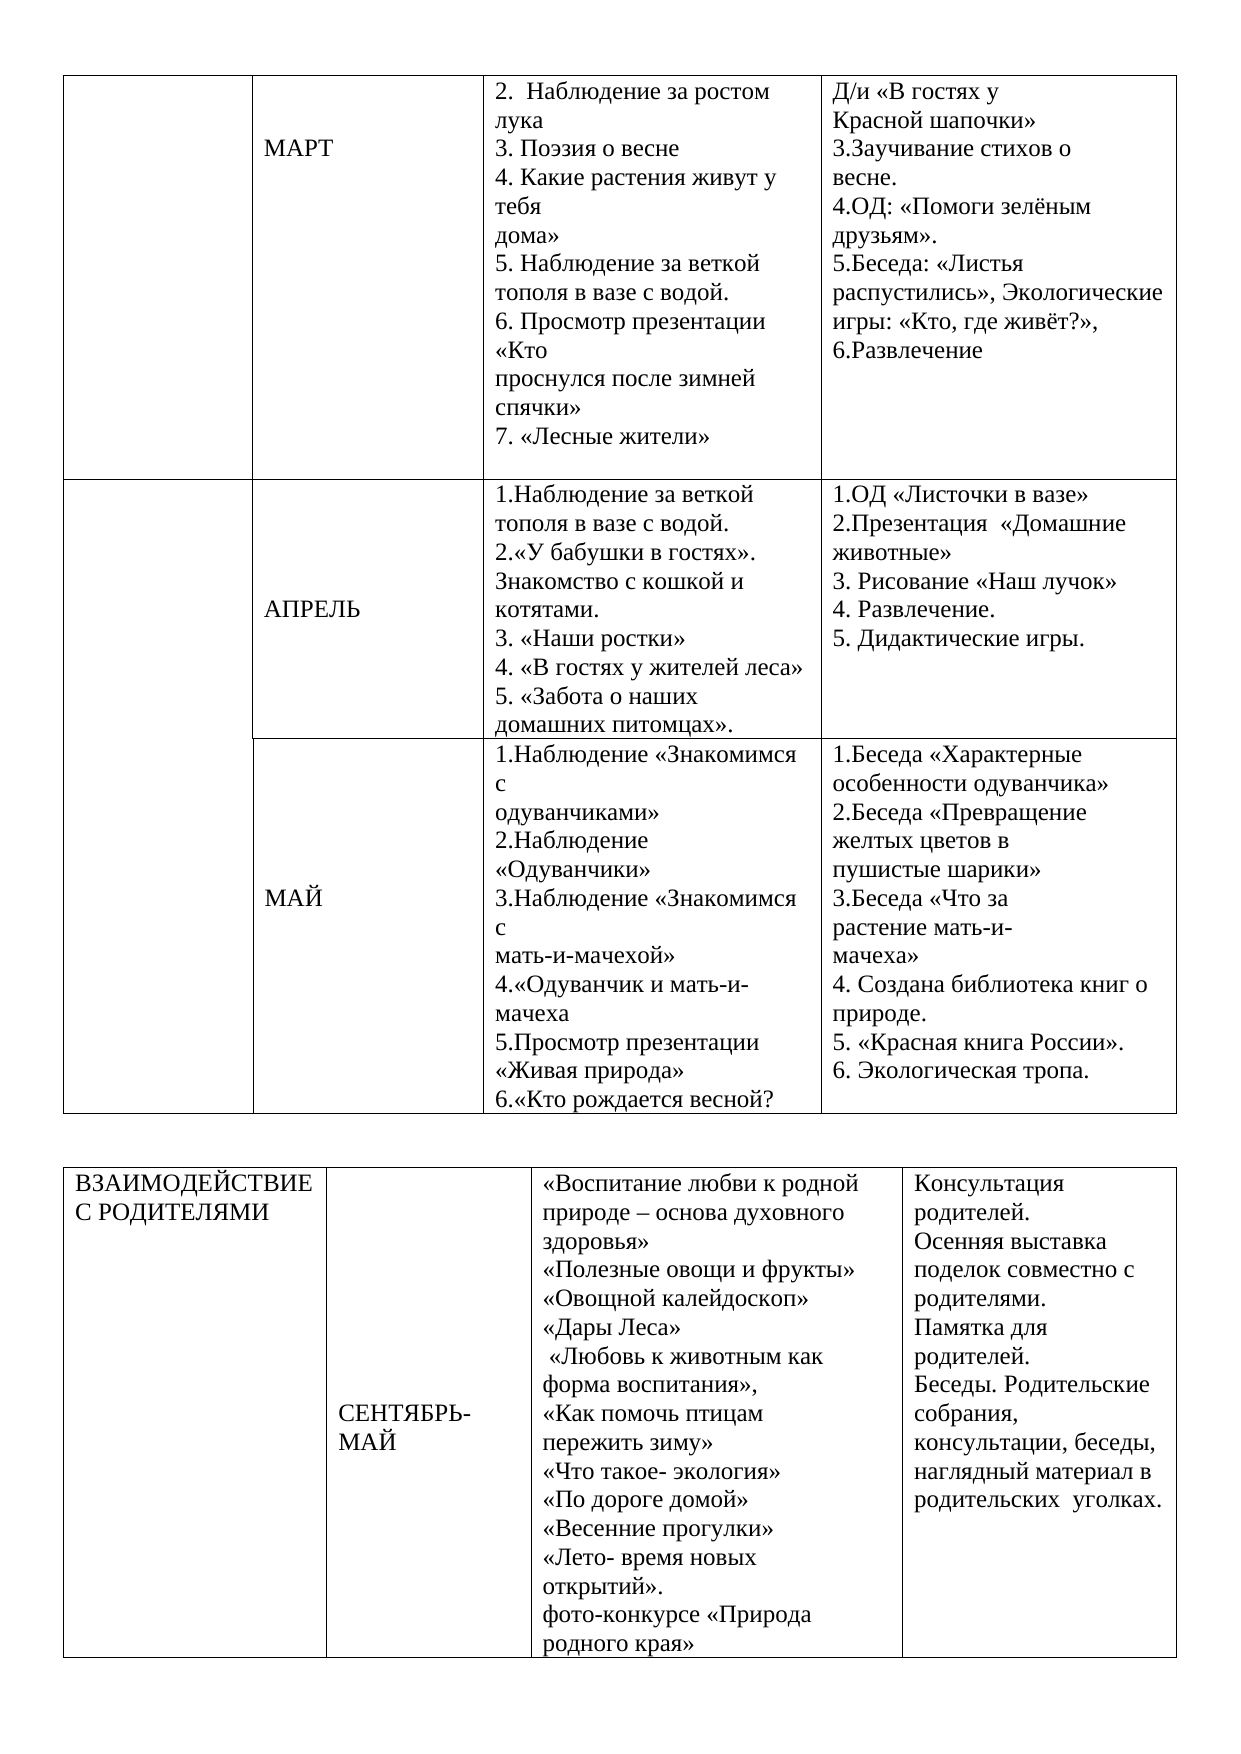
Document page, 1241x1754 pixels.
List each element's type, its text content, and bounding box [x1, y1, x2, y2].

table_header СЕНТЯБРЬ- МАЙ [327, 1168, 531, 1657]
table_cell МАЙ [254, 739, 483, 1113]
table_cell [64, 738, 253, 1113]
table_cell МАРТ [253, 76, 483, 478]
table_cell 1.Беседа «Характерные особенности одуванчика» 2.Беседа «Превращение желтых цветов в пушистые шарики» 3.Беседа «Что за растение мать-и- мачеха» 4. Создана библиотека книг о природе. 5. «Красная книга России». 6. Экологическая тропа. [822, 739, 1176, 1113]
table_header ВЗАИМОДЕЙСТВИЕ С РОДИТЕЛЯМИ [64, 1168, 326, 1657]
table_cell [64, 480, 252, 738]
table_header «Воспитание любви к родной природе – основа духовного здоровья» «Полезные овощи и фрукты» «Овощной калейдоскоп» «Дары Леса» «Любовь к животным как форма воспитания», «Как помочь птицам пережить зиму» «Что такое- экология» «По дороге домой» «Весенние прогулки» «Лето- время новых открытий». фото-конкурсе «Природа родного края» [532, 1168, 902, 1657]
table_cell 1.ОД «Листочки в вазе» 2.Презентация «Домашние животные» 3. Рисование «Наш лучок» 4. Развлечение. 5. Дидактические игры. [822, 480, 1176, 738]
table_cell АПРЕЛЬ [253, 480, 483, 738]
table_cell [484, 76, 821, 478]
table_header Консультация родителей. Осенняя выставка поделок совместно с родителями. Памятка для родителей. Беседы. Родительские собрания, консультации, беседы, наглядный материал в родительских уголках. [903, 1168, 1176, 1657]
table_cell 1.Наблюдение за веткой тополя в вазе с водой. 2.«У бабушки в гостях». Знакомство с кошкой и котятами. 3. «Наши ростки» 4. «В гостях у жителей леса» 5. «Забота о наших домашних питомцах». [484, 480, 821, 738]
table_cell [822, 76, 1176, 478]
table_cell 1.Наблюдение «Знакомимся с одуванчиками» 2.Наблюдение «Одуванчики» 3.Наблюдение «Знакомимся с мать-и-мачехой» 4.«Одуванчик и мать-и-мачеха 5.Просмотр презентации «Живая природа» 6.«Кто рождается весной? [484, 739, 821, 1113]
